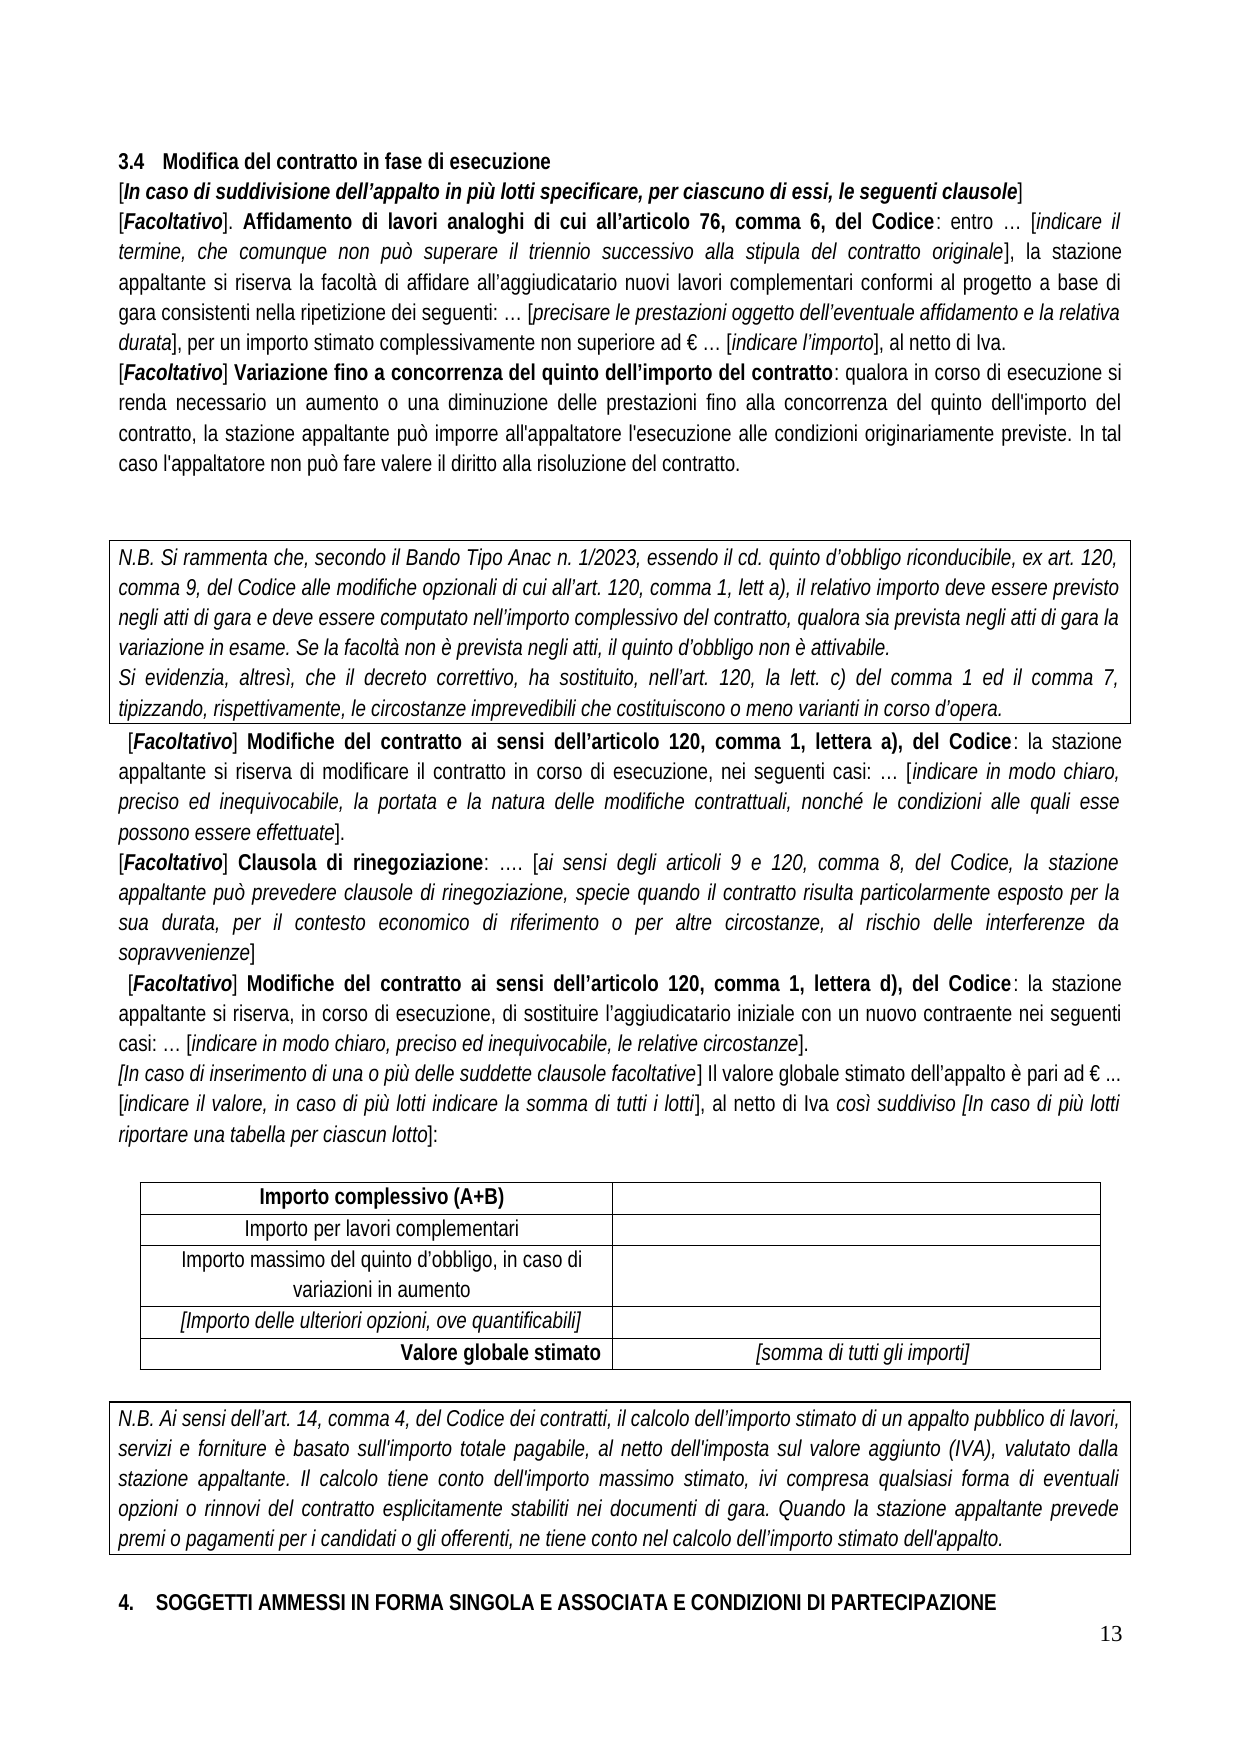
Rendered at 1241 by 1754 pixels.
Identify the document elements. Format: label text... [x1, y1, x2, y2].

text [Facoltativo] Modifiche del contratto ai sensi dell’articolo 120, comma 1, lettera d), del Codice: la stazione appaltante si riserva, in corso di esecuzione, di sostituire l’aggiudicatario iniziale con un nuovo contraente nei seguenti casi: … [indicare in modo chiaro, preciso ed inequivocabile, le relative circostanze]. [118, 969, 1122, 1056]
table_cell Importo massimo del quinto d’obbligo, in caso di variazioni in aumento [141, 1246, 612, 1306]
table_cell [613, 1307, 1100, 1337]
text [Facoltativo] Clausola di rinegoziazione: …. [ai sensi degli articoli 9 e 120, comma 8, del Codice, la stazione appaltante può prevedere clausole di rinegoziazione, specie quando il contratto risulta particolarmente esposto per la sua durata, per il contesto economico di riferimento o per altre circostanze, al rischio delle interferenze da sopravvenienze] [118, 849, 1122, 966]
text Si evidenzia, altresì, che il decreto correttivo, ha sostituito, nell’art. 120, la lett. c) del comma 1 ed il comma 7, tipizzando, rispettivamente, le circostanze imprevedibili che costituiscono o meno varianti in corso d’opera. [110, 661, 1130, 723]
table_cell [somma di tutti gli importi] [613, 1339, 1100, 1369]
table_cell [613, 1246, 1100, 1306]
text N.B. Ai sensi dell’art. 14, comma 4, del Codice dei contratti, il calcolo dell’importo stimato di un appalto pubblico di lavori, servizi e forniture è basato sull'importo totale pagabile, al netto dell'imposta sul valore aggiunto (IVA), valutato dalla stazione appaltante. Il calcolo tiene conto dell'importo massimo stimato, ivi compresa qualsiasi forma di eventuali opzioni o rinnovi del contratto esplicitamente stabiliti nei documenti di gara. Quando la stazione appaltante prevede premi o pagamenti per i candidati o gli offerenti, ne tiene conto nel calcolo dell’importo stimato dell'appalto. [110, 1403, 1130, 1554]
text [Facoltativo]. Affidamento di lavori analoghi di cui all’articolo 76, comma 6, del Codice: entro … [indicare il termine, che comunque non può superare il triennio successivo alla stipula del contratto originale], la stazione appaltante si riserva la facoltà di affidare all’aggiudicatario nuovi lavori complementari conformi al progetto a base di gara consistenti nella ripetizione dei seguenti: … [precisare le prestazioni oggetto dell’eventuale affidamento e la relativa durata], per un importo stimato complessivamente non superiore ad € … [indicare l’importo], al netto di Iva. [118, 208, 1122, 355]
text [In caso di suddivisione dell’appalto in più lotti specificare, per ciascuno di essi, le seguenti clausole] [118, 178, 1122, 204]
text [Facoltativo] Variazione fino a concorrenza del quinto dell’importo del contratto: qualora in corso di esecuzione si renda necessario un aumento o una diminuzione delle prestazioni fino alla concorrenza del quinto dell'importo del contratto, la stazione appaltante può imporre all'appaltatore l'esecuzione alle condizioni originariamente previste. In tal caso l'appaltatore non può fare valere il diritto alla risoluzione del contratto. [118, 359, 1122, 476]
table_cell [Importo delle ulteriori opzioni, ove quantificabili] [141, 1307, 612, 1337]
table_cell Importo per lavori complementari [141, 1215, 612, 1245]
text [Facoltativo] Modifiche del contratto ai sensi dell’articolo 120, comma 1, lettera a), del Codice: la stazione appaltante si riserva di modificare il contratto in corso di esecuzione, nei seguenti casi: … [indicare in modo chiaro, preciso ed inequivocabile, la portata e la natura delle modifiche contrattuali, nonché le condizioni alle quali esse possono essere effettuate]. [118, 728, 1122, 845]
table_header [613, 1183, 1100, 1213]
table_cell [613, 1215, 1100, 1245]
subtitle Modifica del contratto in fase di esecuzione [118, 148, 1122, 174]
subtitle SOGGETTI AMMESSI IN FORMA SINGOLA E ASSOCIATA E CONDIZIONI DI PARTECIPAZIONE [118, 1589, 1122, 1615]
text [In caso di inserimento di una o più delle suddette clausole facoltative] Il valore globale stimato dell’appalto è pari ad € ... [indicare il valore, in caso di più lotti indicare la somma di tutti i lotti], al netto di Iva così suddiviso [In caso di più lotti riportare una tabella per ciascun lotto]: [118, 1060, 1122, 1147]
text N.B. Si rammenta che, secondo il Bando Tipo Anac n. 1/2023, essendo il cd. quinto d’obbligo riconducibile, ex art. 120, comma 9, del Codice alle modifiche opzionali di cui all’art. 120, comma 1, lett a), il relativo importo deve essere previsto negli atti di gara e deve essere computato nell’importo complessivo del contratto, qualora sia prevista negli atti di gara la variazione in esame. Se la facoltà non è prevista negli atti, il quinto d’obbligo non è attivabile. [110, 541, 1130, 660]
table_header Importo complessivo (A+B) [141, 1183, 612, 1213]
table_cell Valore globale stimato [141, 1339, 612, 1369]
